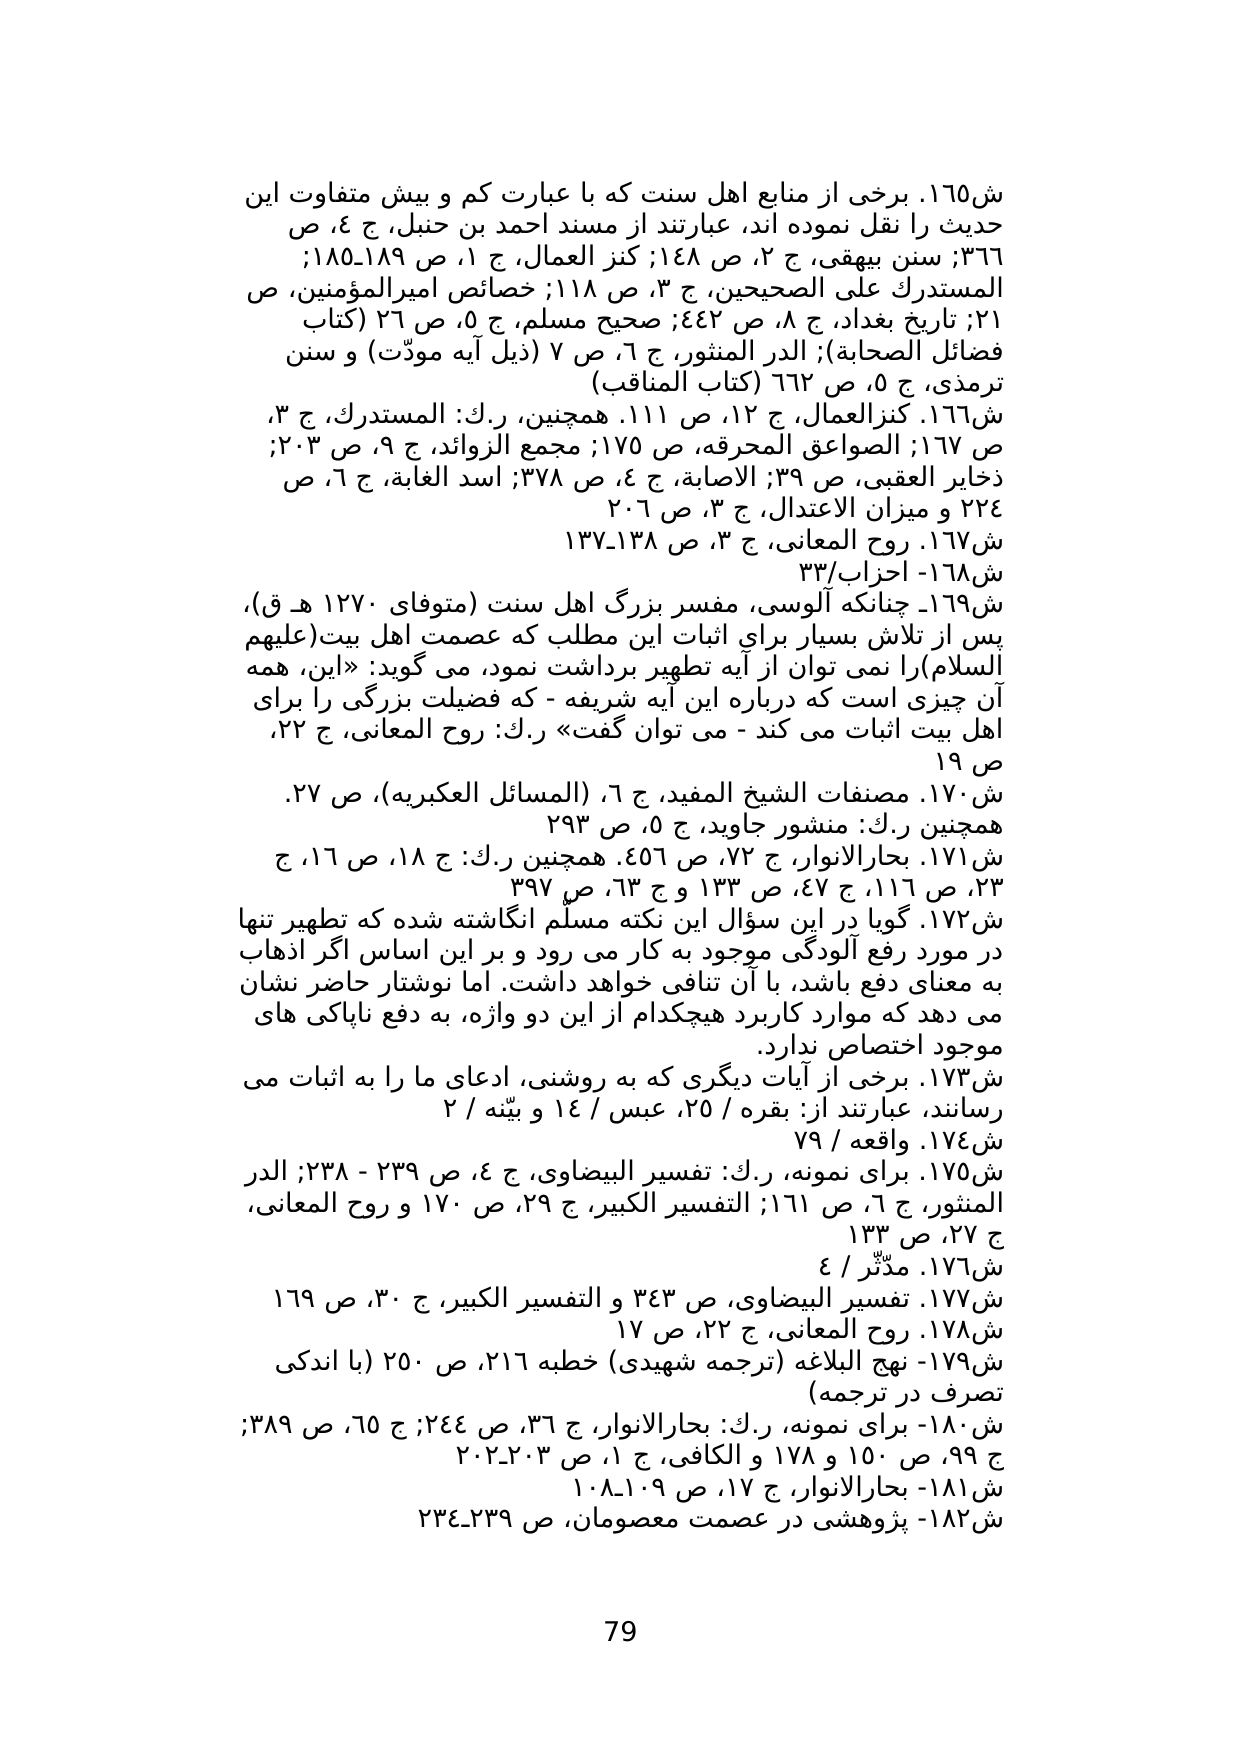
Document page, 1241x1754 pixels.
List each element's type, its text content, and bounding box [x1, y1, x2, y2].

text ش١٧٠. مصنفات الشيخ المفيد، ج ٦، (المسائل العكبريه)، ص ٢٧. همچنين ر.ك: منشور جاويد، ج ٥، ص ٢٩٣ [236, 777, 1004, 840]
text ش١٧٨. روح المعانى، ج ٢٢، ص ١٧ [236, 1313, 1004, 1345]
text ش١٧٣. برخى از آيات ديگرى كه به روشنى، ادعاى ما را به اثبات مى رسانند، عبارتند از: بقره / ٢٥، عبس / ١٤ و بيّنه / ٢ [236, 1061, 1004, 1124]
text ش١٨٠- براى نمونه، ر.ك: بحارالانوار، ج ٣٦، ص ٢٤٤; ج ٦٥، ص ٣٨٩; ج ٩٩، ص ١٥٠ و ١٧٨ و الكافى، ج ١، ص ٢٠٣ـ٢٠٢ [236, 1408, 1004, 1471]
text ش١٦٧. روح المعانى، ج ٣، ص ١٣٨ـ١٣٧ [236, 524, 1004, 556]
text ش١٧٢. گويا در اين سؤال اين نكته مسلّم انگاشته شده كه تطهير تنها در مورد رفع آلودگى موجود به كار مى رود و بر اين اساس اگر اذهاب به معناى دفع باشد، با آن تنافى خواهد داشت. اما نوشتار حاضر نشان مى دهد كه موارد كاربرد هيچكدام از اين دو واژه، به دفع ناپاكى هاى موجود اختصاص ندارد. [236, 903, 1004, 1061]
text ش١٦٦. كنزالعمال، ج ١٢، ص ١١١. همچنين، ر.ك: المستدرك، ج ٣، ص ١٦٧; الصواعق المحرقه، ص ١٧٥; مجمع الزوائد، ج ٩، ص ٢٠٣; ذخاير العقبى، ص ٣٩; الاصابة، ج ٤، ص ٣٧٨; اسد الغابة، ج ٦، ص ٢٢٤ و ميزان الاعتدال، ج ٣، ص ٢٠٦ [236, 398, 1004, 524]
text ش١٧٩- نهج البلاغه (ترجمه شهيدى) خطبه ٢١٦، ص ٢٥٠ (با اندكى تصرف در ترجمه) [236, 1345, 1004, 1408]
text ش١٧١. بحارالانوار، ج ٧٢، ص ٤٥٦. همچنين ر.ك: ج ١٨، ص ١٦، ج ٢٣، ص ١١٦، ج ٤٧، ص ١٣٣ و ج ٦٣، ص ٣٩٧ [236, 840, 1004, 903]
text ش١٦٥. برخى از منابع اهل سنت كه با عبارت كم و بيش متفاوت اين حديث را نقل نموده اند، عبارتند از مسند احمد بن حنبل، ج ٤، ص ٣٦٦; سنن بيهقى، ج ٢، ص ١٤٨; كنز العمال، ج ١، ص ١٨٩ـ١٨٥; المستدرك على الصحيحين، ج ٣، ص ١١٨; خصائص اميرالمؤمنين، ص ٢١; تاريخ بغداد، ج ٨، ص ٤٤٢; صحيح مسلم، ج ٥، ص ٢٦ (كتاب فضائل الصحابة); الدر المنثور، ج ٦، ص ٧ (ذيل آيه مودّت) و سنن ترمذى، ج ٥، ص ٦٦٢ (كتاب المناقب) [236, 177, 1004, 398]
text ش١٦٩ـ چنانكه آلوسى، مفسر بزرگ اهل سنت (متوفاى ١٢٧٠ هـ ق)، پس از تلاش بسيار براى اثبات اين مطلب كه عصمت اهل بيت(عليهم السلام)را نمى توان از آيه تطهير برداشت نمود، مى گويد: «اين، همه آن چيزى است كه درباره اين آيه شريفه - كه فضيلت بزرگى را براى اهل بيت اثبات مى كند - مى توان گفت» ر.ك: روح المعانى، ج ٢٢، ص ١٩ [236, 587, 1004, 777]
text ش١٧٧. تفسير البيضاوى، ص ٣٤٣ و التفسير الكبير، ج ٣٠، ص ١٦٩ [236, 1282, 1004, 1313]
text ش١٧٦. مدّثّر / ٤ [236, 1250, 1004, 1282]
text ش١٨٢- پژوهشى در عصمت معصومان، ص ٢٣٩ـ٢٣٤ [236, 1503, 1004, 1534]
text ش١٨١- بحارالانوار، ج ١٧، ص ١٠٩ـ١٠٨ [236, 1471, 1004, 1503]
text ش١٦٨- احزاب/٣٣ [236, 556, 1004, 587]
text ش١٧٤. واقعه / ٧٩ [236, 1124, 1004, 1156]
text ش١٧٥. براى نمونه، ر.ك: تفسير البيضاوى، ج ٤، ص ٢٣٩ - ٢٣٨; الدر المنثور، ج ٦، ص ١٦١; التفسير الكبير، ج ٢٩، ص ١٧٠ و روح المعانى، ج ٢٧، ص ١٣٣ [236, 1156, 1004, 1250]
